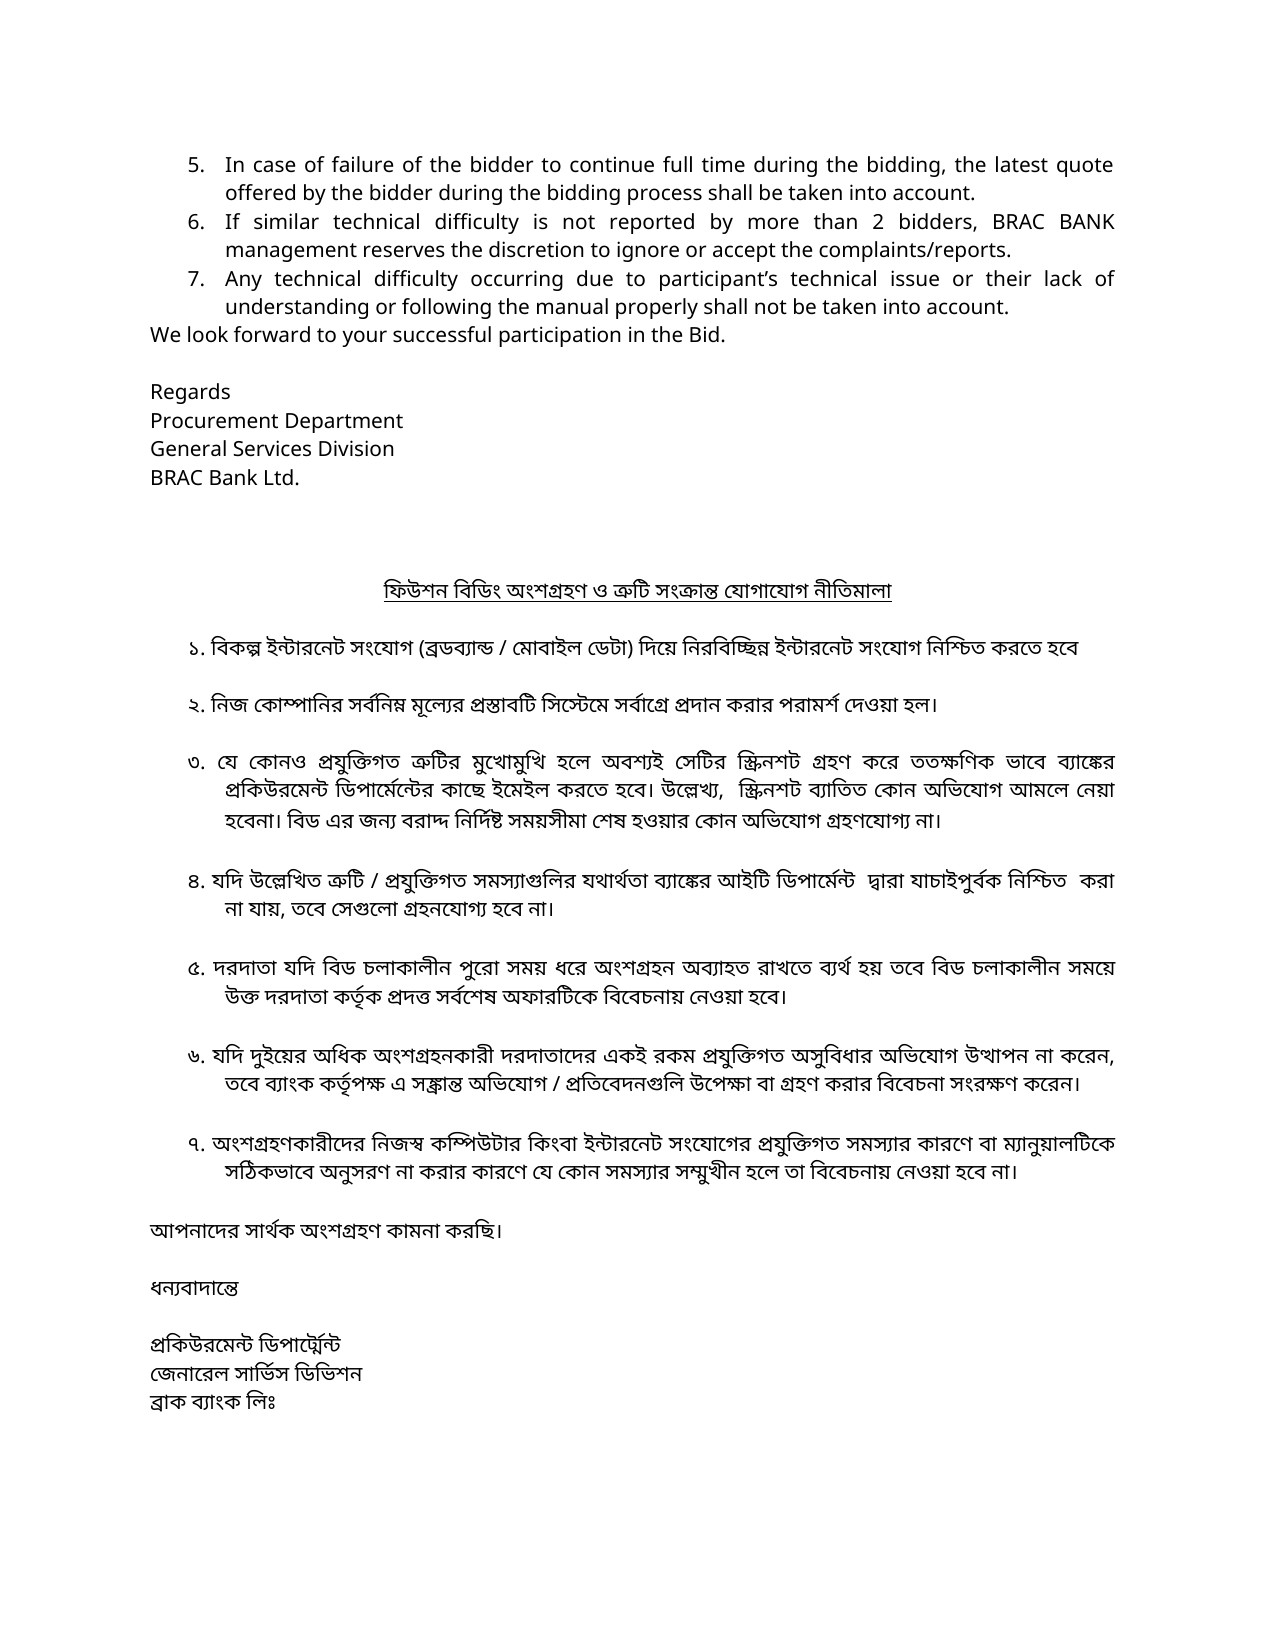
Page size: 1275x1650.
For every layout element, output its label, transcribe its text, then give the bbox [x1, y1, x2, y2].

text Procurement Department [150, 406, 1125, 434]
text আপনাদের সার্থক অংশগ্রহণ কামনা করছি। [150, 1217, 1125, 1245]
text ১. বিকল্প ইন্টারনেট সংযোগ (ব্রডব্যান্ড / মোবাইল ডেটা) দিয়ে নিরবিচ্ছিন্ন ইন্টারনেট সংযোগ নিশ্চিত করতে হবে [187, 633, 1116, 662]
text ৩. যে কোনও প্রযুক্তিগত ত্রুটির মুখোমুখি হলে অবশ্যই সেটির স্ক্রিনশট গ্রহণ করে ততক্ষণিক ভাবে ব্যাঙ্কের প্রকিউরমেন্ট ডিপার্মেন্টের কাছে ইমেইল ​করতে হবে। উল্লেখ্য, স্ক্রিনশট ব্যাতিত কোন অভিযোগ আমলে নেয়া হবেনা। বিড এর জন্য বরাদ্দ নির্দিষ্ট সময়সীমা শেষ হওয়ার কোন অভিযোগ গ্রহণযোগ্য না। [187, 747, 1116, 837]
text ব্রাক ব্যাংক লিঃ [150, 1387, 1125, 1416]
text ৪. যদি উল্লেখিত ত্রুটি / প্রযুক্তিগত সমস্যাগুলির যথার্থতা ব্যাঙ্কের আইটি ডিপার্মেন্ট দ্বারা যাচাইপুর্বক নিশ্চিত করা না যায়, তবে সেগুলো গ্রহনযোগ্য হবে না। [187, 866, 1116, 925]
text জেনারেল সার্ভিস ডিভিশন [150, 1359, 1125, 1387]
list If similar technical difficulty is not reported by more than 2 bidders, BRAC BANK management reserves the discretion to ignore or accept the complaints/reports. [187, 207, 1116, 264]
text Regards [150, 377, 1125, 406]
text We look forward to your successful participation in the Bid. [150, 321, 1125, 349]
text ধন্যবাদান্তে [150, 1273, 1125, 1302]
text ৫. দরদাতা যদি বিড চলাকালীন পুরো সময় ধরে অংশগ্রহন অব্যাহত রাখতে ব্যর্থ হয় তবে বিড চলাকালীন সময়ে উক্ত দরদাতা কর্তৃক প্রদত্ত সর্বশেষ অফারটিকে বিবেচনায় নেওয়া হবে। [187, 953, 1116, 1013]
text ফিউশন বিডিং অংশগ্রহণ ও ত্রুটি সংক্রান্ত যোগাযোগ নীতিমালা [150, 577, 1125, 605]
text ২. নিজ কোম্পানির সর্বনিম্ন মূল্যের প্রস্তাবটি সিস্টেমে সর্বাগ্রে প্রদান করার পরামর্শ দেওয়া হল। [187, 690, 1116, 719]
text প্রকিউরমেন্ট ডিপার্ট্মেন্ট [150, 1330, 1125, 1359]
list In case of failure of the bidder to continue full time during the bidding, the latest quote offered by the bidder during the bidding process shall be taken into account. [187, 150, 1116, 207]
list Any technical difficulty occurring due to participant’s technical issue or their lack of understanding or following the manual properly shall not be taken into account. [187, 264, 1116, 321]
text BRAC Bank Ltd. [150, 463, 1125, 491]
text General Services Division [150, 434, 1125, 463]
text ৭. অংশগ্রহণকারীদের নিজস্ব কম্পিউটার কিংবা ইন্টারনেট সংযোগের প্রযুক্তিগত সমস্যার কারণে বা ম্যানুয়ালটিকে সঠিকভাবে অনুসরণ না করার কারণে যে কোন সমস্যার সম্মুখীন হলে তা বিবেচনায় নেওয়া হবে না। [187, 1129, 1116, 1188]
text ৬. যদি দুইয়ের অধিক অংশগ্রহনকারী দরদাতাদের একই রকম প্রযুক্তিগত অসুবিধার অভিযোগ উত্থাপন না করেন, তবে ব্যাংক কর্তৃপক্ষ এ সঙ্ক্রান্ত অভিযোগ / প্রতিবেদনগুলি উপেক্ষা বা গ্রহণ করার বিবেচনা সংরক্ষণ করেন। [187, 1041, 1116, 1100]
